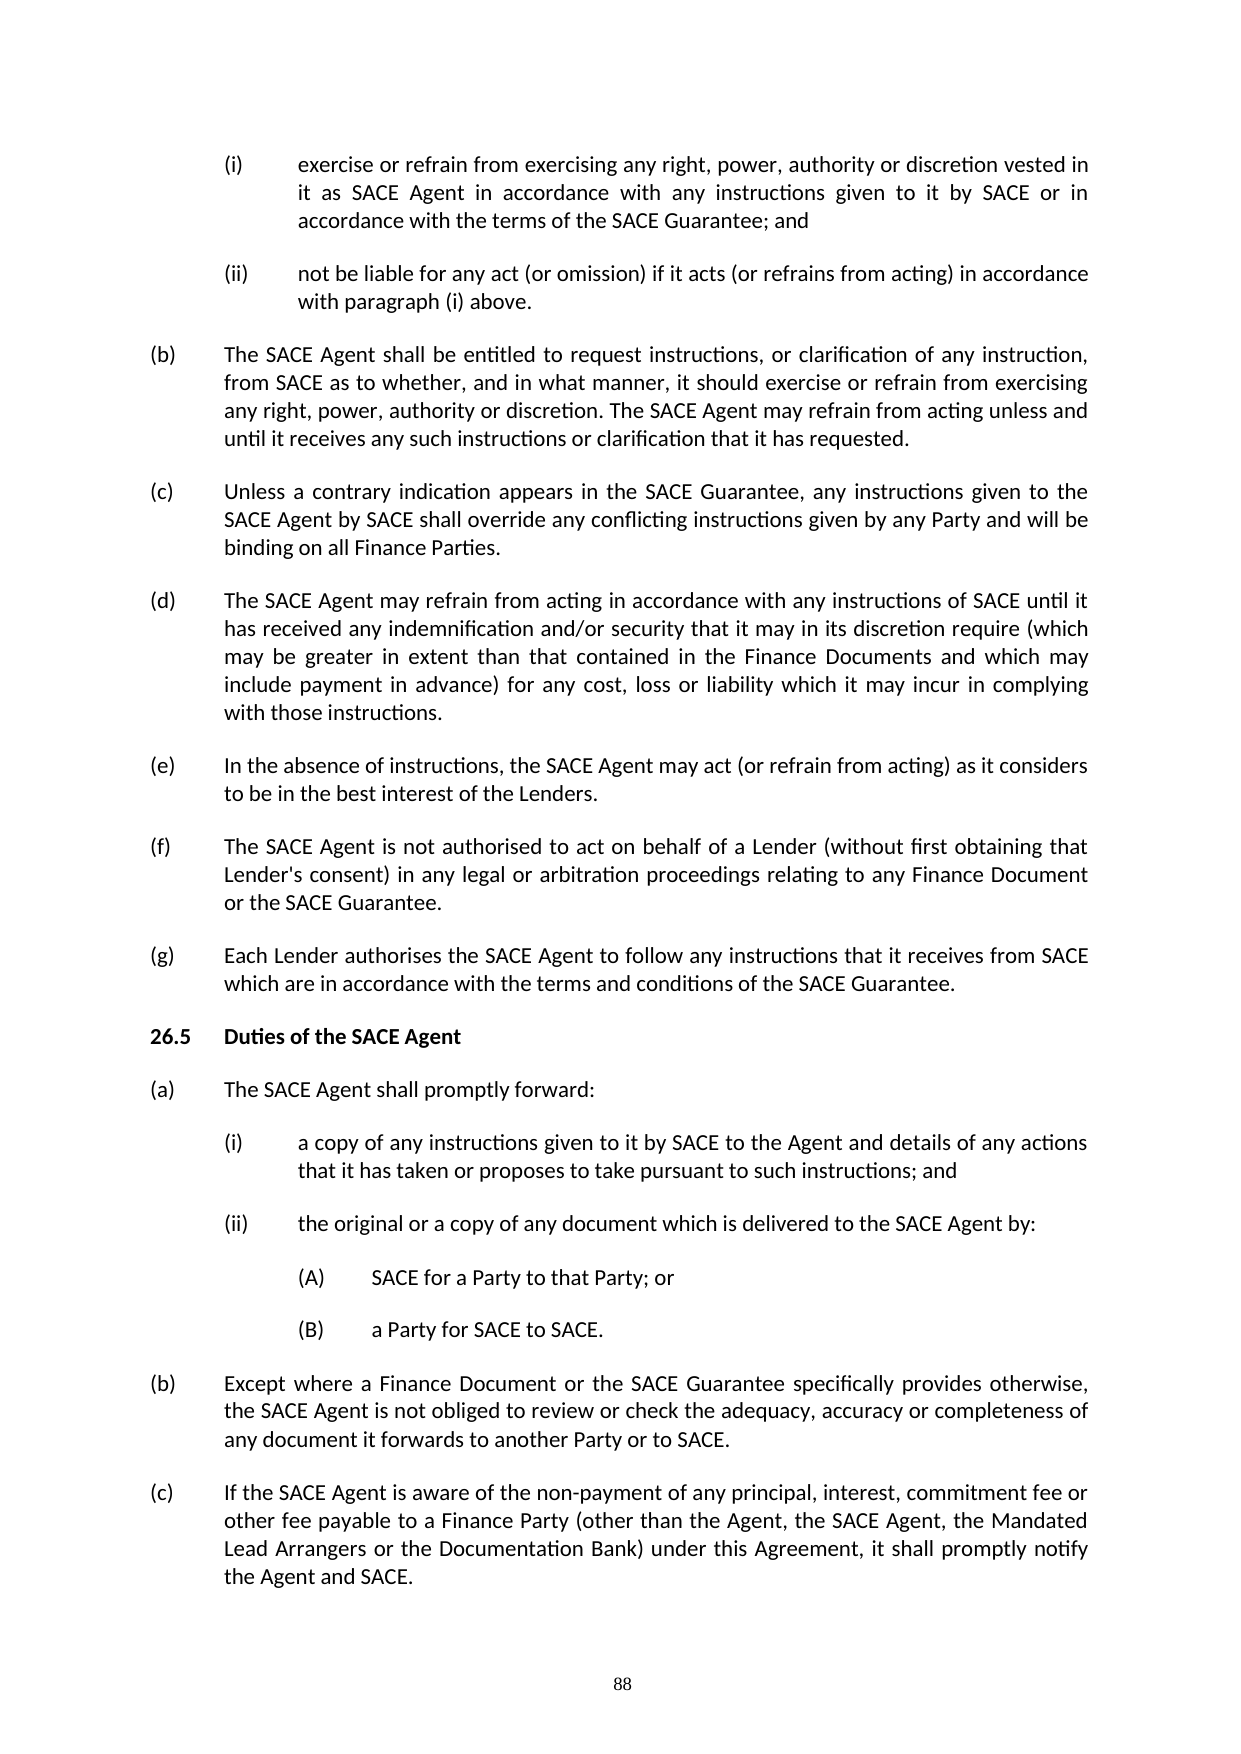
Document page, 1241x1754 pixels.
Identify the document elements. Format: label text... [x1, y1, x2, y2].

subtitle Duties of the SACE Agent [150, 1022, 1090, 1051]
text The SACE Agent is not authorised to act on behalf of a Lender (without first obtaining that Lender's consent) in any legal or arbitration proceedings relating to any Finance Document or the SACE Guarantee. [150, 832, 1090, 916]
text a copy of any instructions given to it by SACE to the Agent and details of any actions that it has taken or proposes to take pursuant to such instructions; and [224, 1128, 1090, 1184]
text Unless a contrary indication appears in the SACE Guarantee, any instructions given to the SACE Agent by SACE shall override any conflicting instructions given by any Party and will be binding on all Finance Parties. [150, 477, 1090, 561]
text a Party for SACE to SACE. [298, 1316, 1090, 1344]
text If the SACE Agent is aware of the non-payment of any principal, interest, commitment fee or other fee payable to a Finance Party (other than the Agent, the SACE Agent, the Mandated Lead Arrangers or the Documentation Bank) under this Agreement, it shall promptly notify the Agent and SACE. [150, 1478, 1090, 1590]
text not be liable for any act (or omission) if it acts (or refrains from acting) in accordance with paragraph (i) above. [224, 259, 1090, 315]
text Except where a Finance Document or the SACE Guarantee specifically provides otherwise, the SACE Agent is not obliged to review or check the adequacy, accuracy or completeness of any document it forwards to another Party or to SACE. [150, 1369, 1090, 1453]
text SACE for a Party to that Party; or [298, 1263, 1090, 1291]
text In the absence of instructions, the SACE Agent may act (or refrain from acting) as it considers to be in the best interest of the Lenders. [150, 751, 1090, 807]
text The SACE Agent shall promptly forward: [150, 1076, 1090, 1103]
text exercise or refrain from exercising any right, power, authority or discretion vested in it as SACE Agent in accordance with any instructions given to it by SACE or in accordance with the terms of the SACE Guarantee; and [224, 150, 1090, 234]
text the original or a copy of any document which is delivered to the SACE Agent by: [224, 1209, 1090, 1238]
text The SACE Agent shall be entitled to request instructions, or clarification of any instruction, from SACE as to whether, and in what manner, it should exercise or refrain from exercising any right, power, authority or discretion. The SACE Agent may refrain from acting unless and until it receives any such instructions or clarification that it has requested. [150, 340, 1090, 452]
text The SACE Agent may refrain from acting in accordance with any instructions of SACE until it has received any indemnification and/or security that it may in its discretion require (which may be greater in extent than that contained in the Finance Documents and which may include payment in advance) for any cost, loss or liability which it may incur in complying with those instructions. [150, 586, 1090, 726]
text Each Lender authorises the SACE Agent to follow any instructions that it receives from SACE which are in accordance with the terms and conditions of the SACE Guarantee. [150, 941, 1090, 997]
